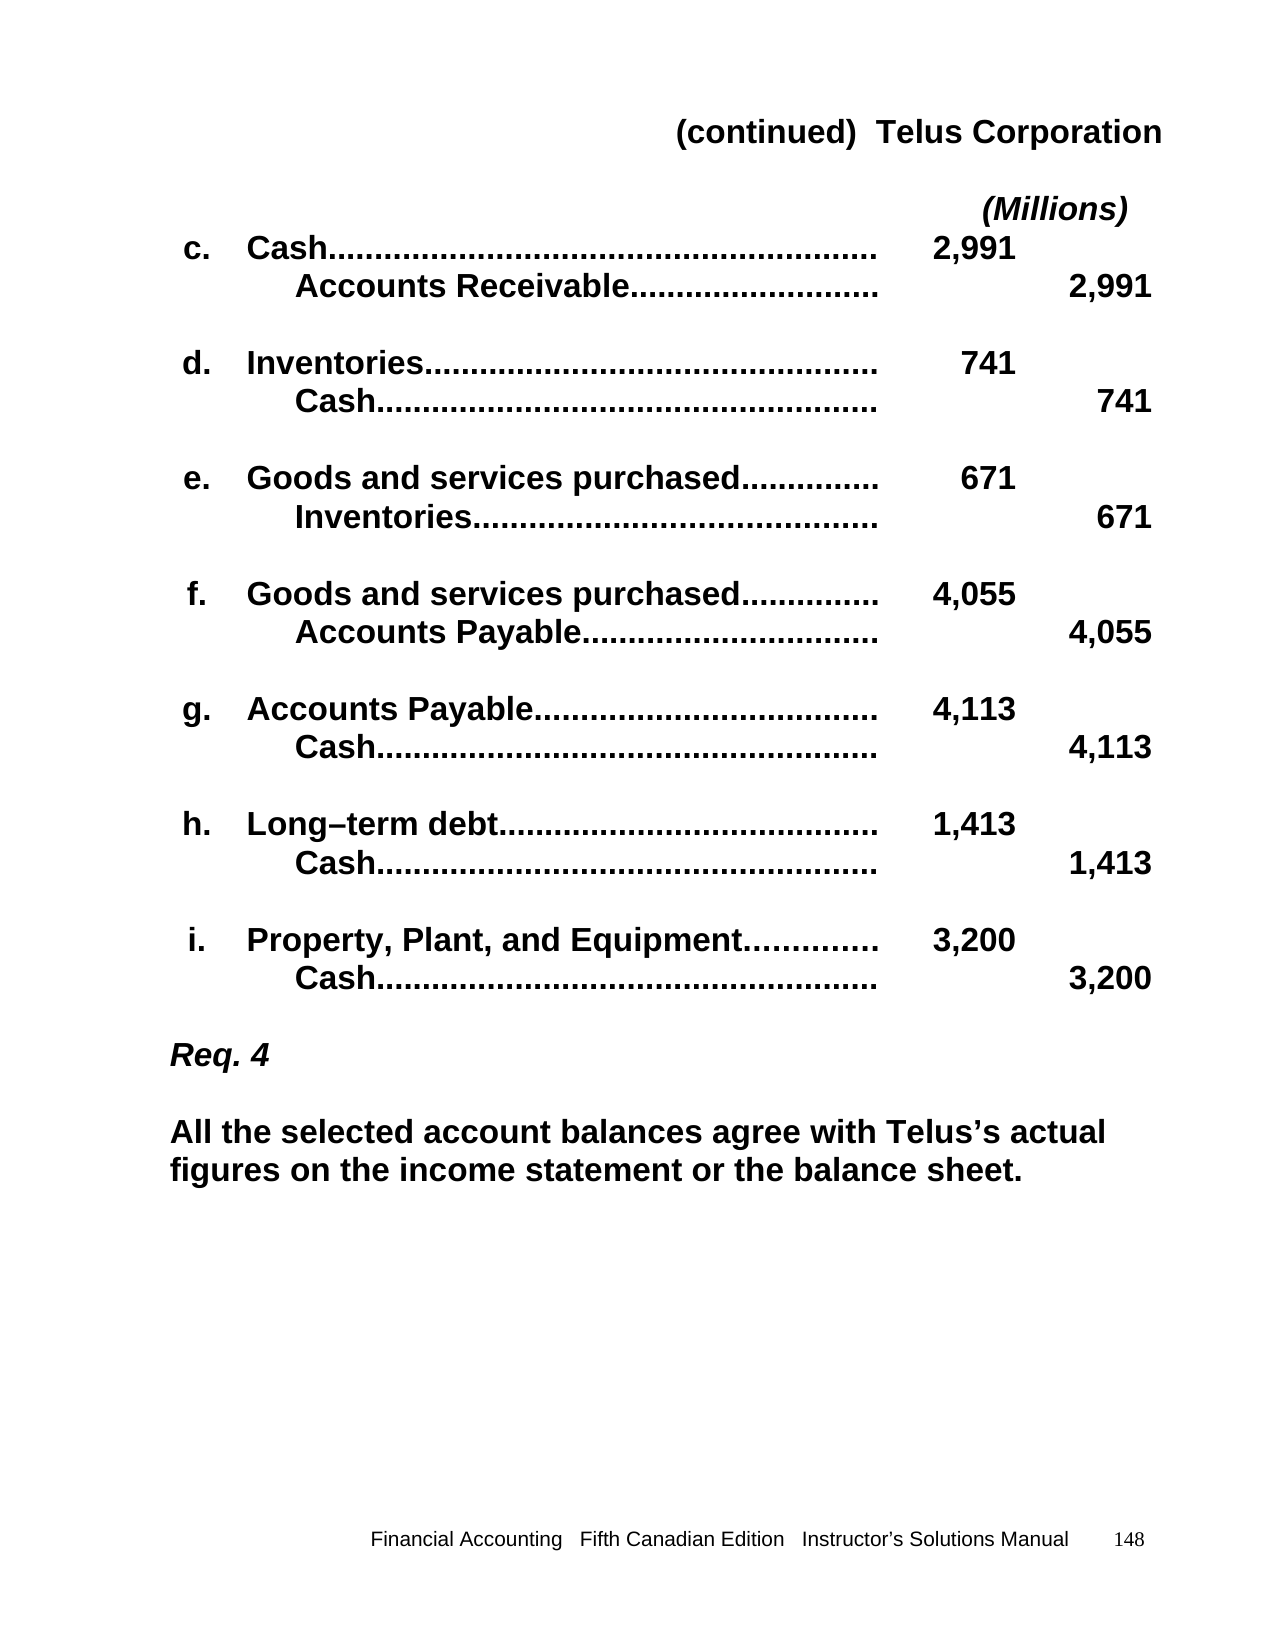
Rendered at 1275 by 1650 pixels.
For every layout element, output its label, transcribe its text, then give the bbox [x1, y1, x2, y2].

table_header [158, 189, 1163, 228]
text Req. 4 [169, 1035, 1162, 1073]
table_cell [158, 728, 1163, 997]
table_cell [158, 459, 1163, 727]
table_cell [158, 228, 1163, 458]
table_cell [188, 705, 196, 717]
text (continued) Telus Corporation [169, 112, 1162, 151]
text All the selected account balances agree with Telus’s actual figures on the income statement or the balance sheet. [169, 1112, 1162, 1189]
